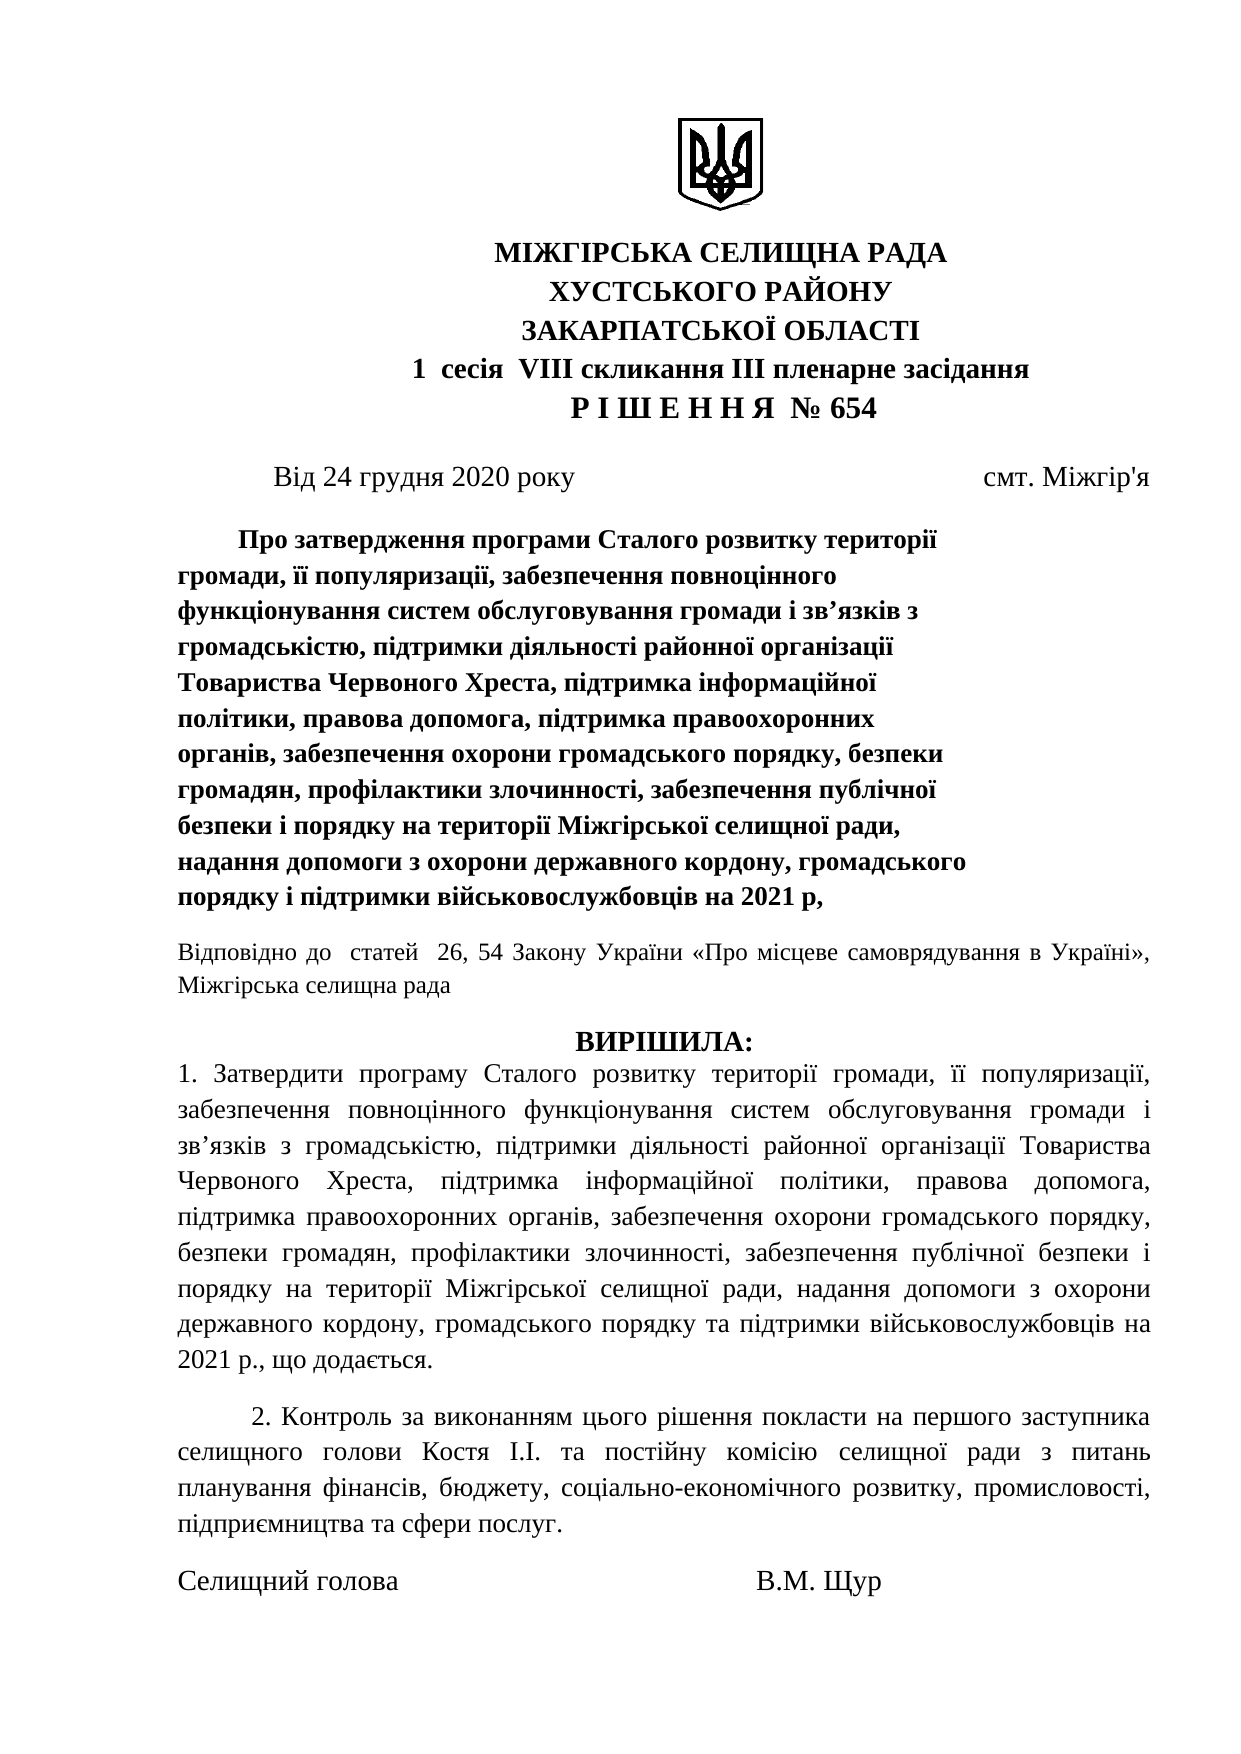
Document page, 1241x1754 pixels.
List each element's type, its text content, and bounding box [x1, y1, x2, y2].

text 2. Контроль за виконанням цього рішення покласти на першого заступника селищного голови Костя І.І. та постійну комісію селищної ради з питань планування фінансів, бюджету, соціально-економічного розвитку, промисловості, підприємництва та сфери послуг. [177, 1400, 1152, 1538]
text ХУСТСЬКОГО РАЙОНУ [177, 274, 1152, 308]
text ВИРІШИЛА: [177, 1024, 1152, 1057]
text ЗАКАРПАТСЬКОЇ ОБЛАСТІ [177, 313, 1152, 346]
text МІЖГІРСЬКА СЕЛИЩНА РАДА [177, 236, 1152, 269]
picture [678, 118, 764, 211]
text 1 сесія VІІІ скликання ІІІ пленарне засідання [177, 351, 1152, 385]
text Про затвердження програми Сталого розвитку території громади, її популяризації, забезпечення повноцінного функціонування систем обслуговування громади і зв’язків з громадськістю, підтримки діяльності районної організації Товариства Червоного Хреста, підтримка інформаційної політики, правова допомога, підтримка правоохоронних органів, забезпечення охорони громадського порядку, безпеки громадян, профілактики злочинності, забезпечення публічної безпеки і порядку на території Міжгірської селищної ради, надання допомоги з охорони державного кордону, громадського порядку і підтримки військовослужбовців на 2021 р, [177, 523, 975, 911]
subtitle Від 24 грудня 2020 року смт. Міжгір'я [177, 459, 1152, 493]
text Селищний голова В.М. Щур [177, 1563, 1152, 1597]
text 1. Затвердити програму Сталого розвитку території громади, її популяризації, забезпечення повноцінного функціонування систем обслуговування громади і зв’язків з громадськістю, підтримки діяльності районної організації Товариства Червоного Хреста, підтримка інформаційної політики, правова допомога, підтримка правоохоронних органів, забезпечення охорони громадського порядку, безпеки громадян, профілактики злочинності, забезпечення публічної безпеки і порядку на території Міжгірської селищної ради, надання допомоги з охорони державного кордону, громадського порядку та підтримки військовослужбовців на 2021 р., що додається. [177, 1057, 1152, 1374]
text Відповідно до статей 26, 54 Закону України «Про місцеве самоврядування в Україні», Міжгірська селищна рада [177, 937, 1152, 999]
subtitle Р І Ш Е Н Н Я № 654 [177, 390, 1152, 426]
